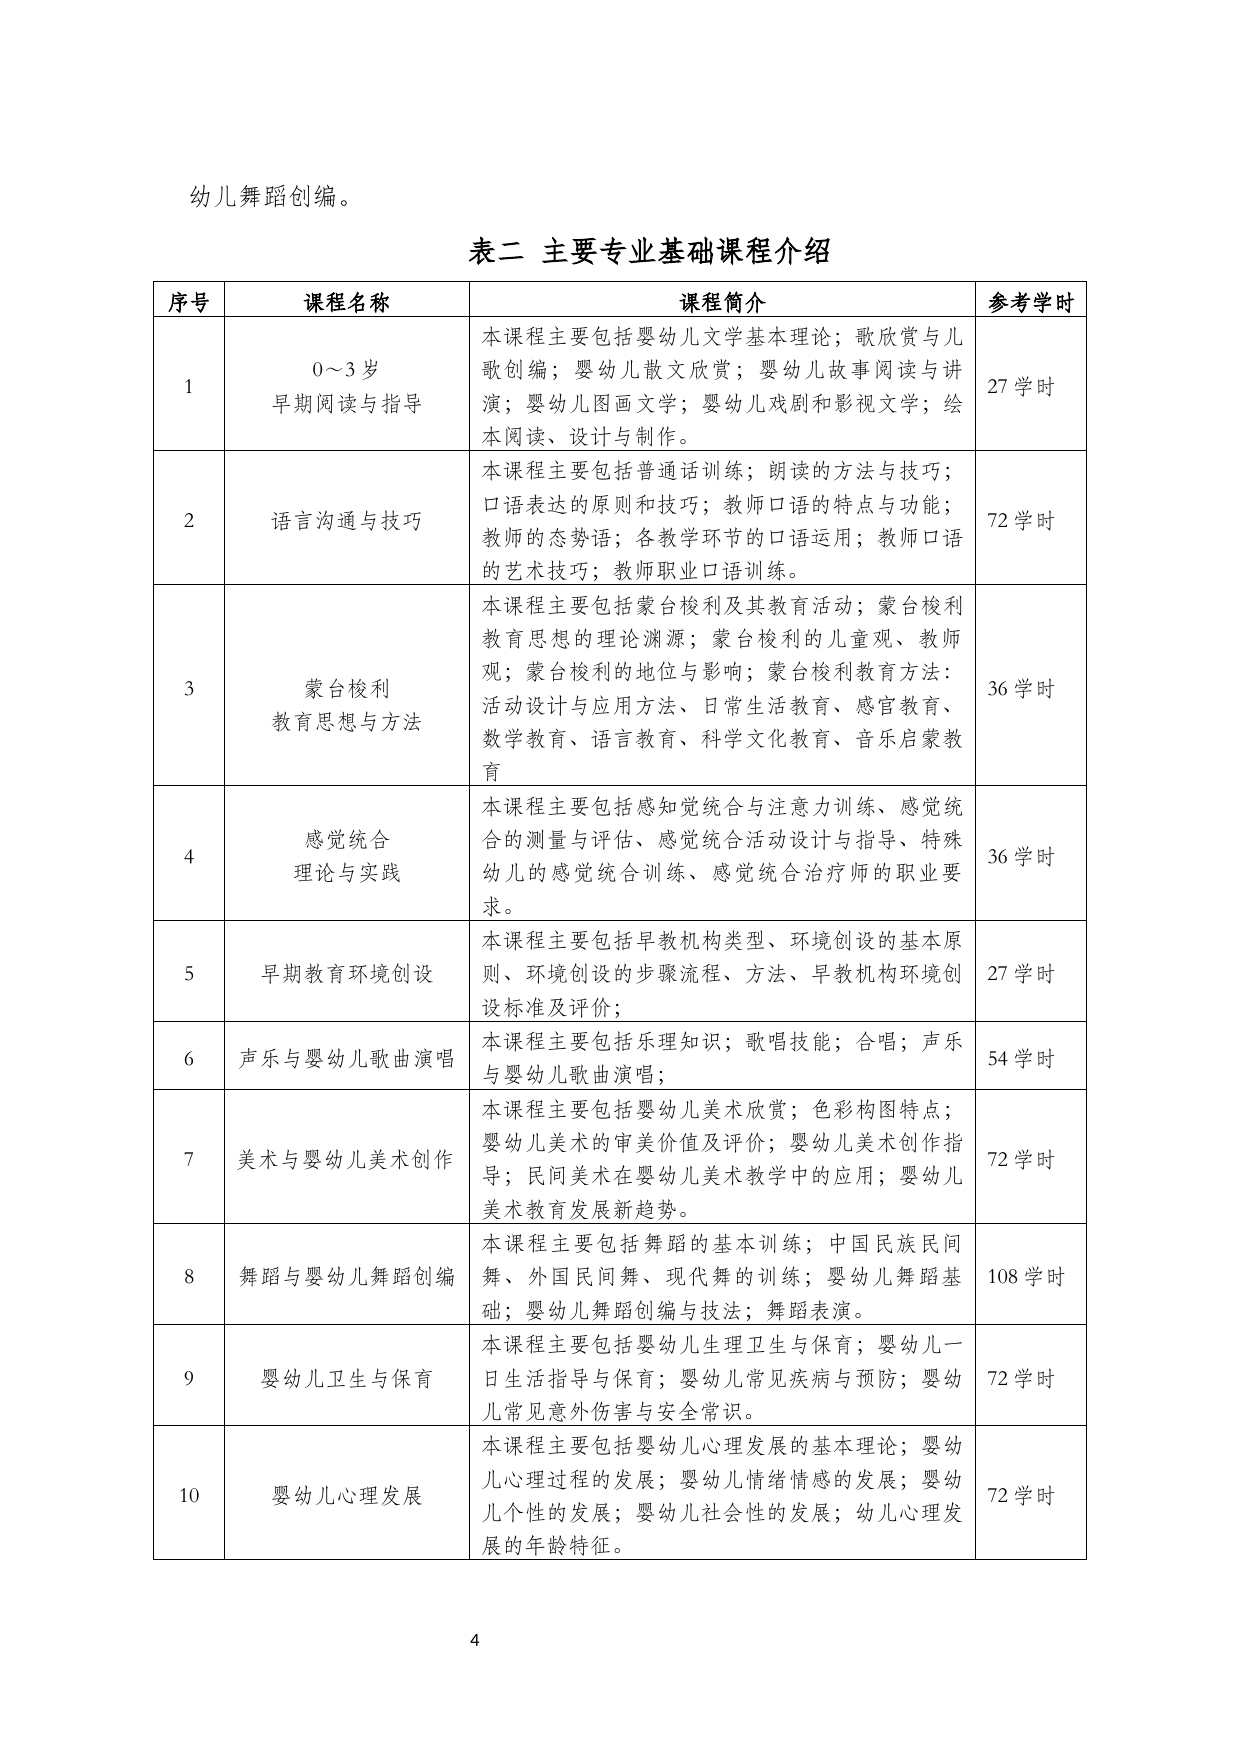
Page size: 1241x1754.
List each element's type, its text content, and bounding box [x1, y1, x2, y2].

table_cell 舞蹈与婴幼儿舞蹈创编 [225, 1224, 469, 1324]
table_cell 本课程主要包括蒙台梭利及其教育活动；蒙台梭利教育思想的理论渊源；蒙台梭利的儿童观、教师观；蒙台梭利的地位与影响；蒙台梭利教育方法：活动设计与应用方法、日常生活教育、感官教育、数学教育、语言教育、科学文化教育、音乐启蒙教育 [470, 585, 975, 785]
table_cell 7 [154, 1090, 224, 1223]
table_cell 本课程主要包括婴幼儿美术欣赏；色彩构图特点；婴幼儿美术的审美价值及评价；婴幼儿美术创作指导；民间美术在婴幼儿美术教学中的应用；婴幼儿美术教育发展新趋势。 [470, 1090, 975, 1223]
table_cell 8 [154, 1224, 224, 1324]
table_cell 2 [154, 451, 224, 584]
table_cell 108学时 [976, 1224, 1086, 1324]
table_cell 声乐与婴幼儿歌曲演唱 [225, 1022, 469, 1088]
table_cell 0～3岁 早期阅读与指导 [225, 317, 469, 450]
table_cell 36学时 [976, 585, 1086, 785]
table_cell 72学时 [976, 1325, 1086, 1425]
table_cell 10 [154, 1426, 224, 1559]
table_cell 6 [154, 1022, 224, 1088]
table_cell 72学时 [976, 1426, 1086, 1559]
table_cell 本课程主要包括感知觉统合与注意力训练、感觉统合的测量与评估、感觉统合活动设计与指导、特殊幼儿的感觉统合训练、感觉统合治疗师的职业要求。 [470, 786, 975, 920]
table_cell 本课程主要包括早教机构类型、环境创设的基本原则、环境创设的步骤流程、方法、早教机构环境创设标准及评价； [470, 921, 975, 1021]
table_cell 本课程主要包括婴幼儿文学基本理论；歌欣赏与儿歌创编；婴幼儿散文欣赏；婴幼儿故事阅读与讲演；婴幼儿图画文学；婴幼儿戏剧和影视文学；绘本阅读、设计与制作。 [470, 317, 975, 450]
text 表二 主要专业基础课程介绍 [187, 216, 1053, 281]
table_cell 72学时 [976, 1090, 1086, 1223]
table_cell 本课程主要包括普通话训练；朗读的方法与技巧；口语表达的原则和技巧；教师口语的特点与功能；教师的态势语；各教学环节的口语运用；教师口语的艺术技巧；教师职业口语训练。 [470, 451, 975, 584]
table_cell 蒙台梭利 教育思想与方法 [225, 585, 469, 785]
table_cell 本课程主要包括乐理知识；歌唱技能；合唱；声乐与婴幼儿歌曲演唱； [470, 1022, 975, 1088]
table_cell 本课程主要包括婴幼儿生理卫生与保育；婴幼儿一日生活指导与保育；婴幼儿常见疾病与预防；婴幼儿常见意外伤害与安全常识。 [470, 1325, 975, 1425]
table_cell 27学时 [976, 921, 1086, 1021]
table_cell 本课程主要包括婴幼儿心理发展的基本理论；婴幼儿心理过程的发展；婴幼儿情绪情感的发展；婴幼儿个性的发展；婴幼儿社会性的发展；幼儿心理发展的年龄特征。 [470, 1426, 975, 1559]
table_cell 5 [154, 921, 224, 1021]
table_cell 美术与婴幼儿美术创作 [225, 1090, 469, 1223]
table_cell 本课程主要包括舞蹈的基本训练；中国民族民间舞、外国民间舞、现代舞的训练；婴幼儿舞蹈基础；婴幼儿舞蹈创编与技法；舞蹈表演。 [470, 1224, 975, 1324]
table_cell 4 [154, 786, 224, 920]
table_header 序号 [154, 282, 224, 316]
table_cell 感觉统合 理论与实践 [225, 786, 469, 920]
table_cell 54学时 [976, 1022, 1086, 1088]
table_cell 72学时 [976, 451, 1086, 584]
table_cell 婴幼儿心理发展 [225, 1426, 469, 1559]
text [187, 162, 1053, 216]
table_cell 36学时 [976, 786, 1086, 920]
table_cell 1 [154, 317, 224, 450]
table_cell 婴幼儿卫生与保育 [225, 1325, 469, 1425]
table_header 参考学时 [976, 282, 1086, 316]
table_cell 语言沟通与技巧 [225, 451, 469, 584]
table_header 课程名称 [225, 282, 469, 316]
table_cell 3 [154, 585, 224, 785]
table_cell 9 [154, 1325, 224, 1425]
table_cell 早期教育环境创设 [225, 921, 469, 1021]
table_header 课程简介 [470, 282, 975, 316]
table_cell 27学时 [976, 317, 1086, 450]
